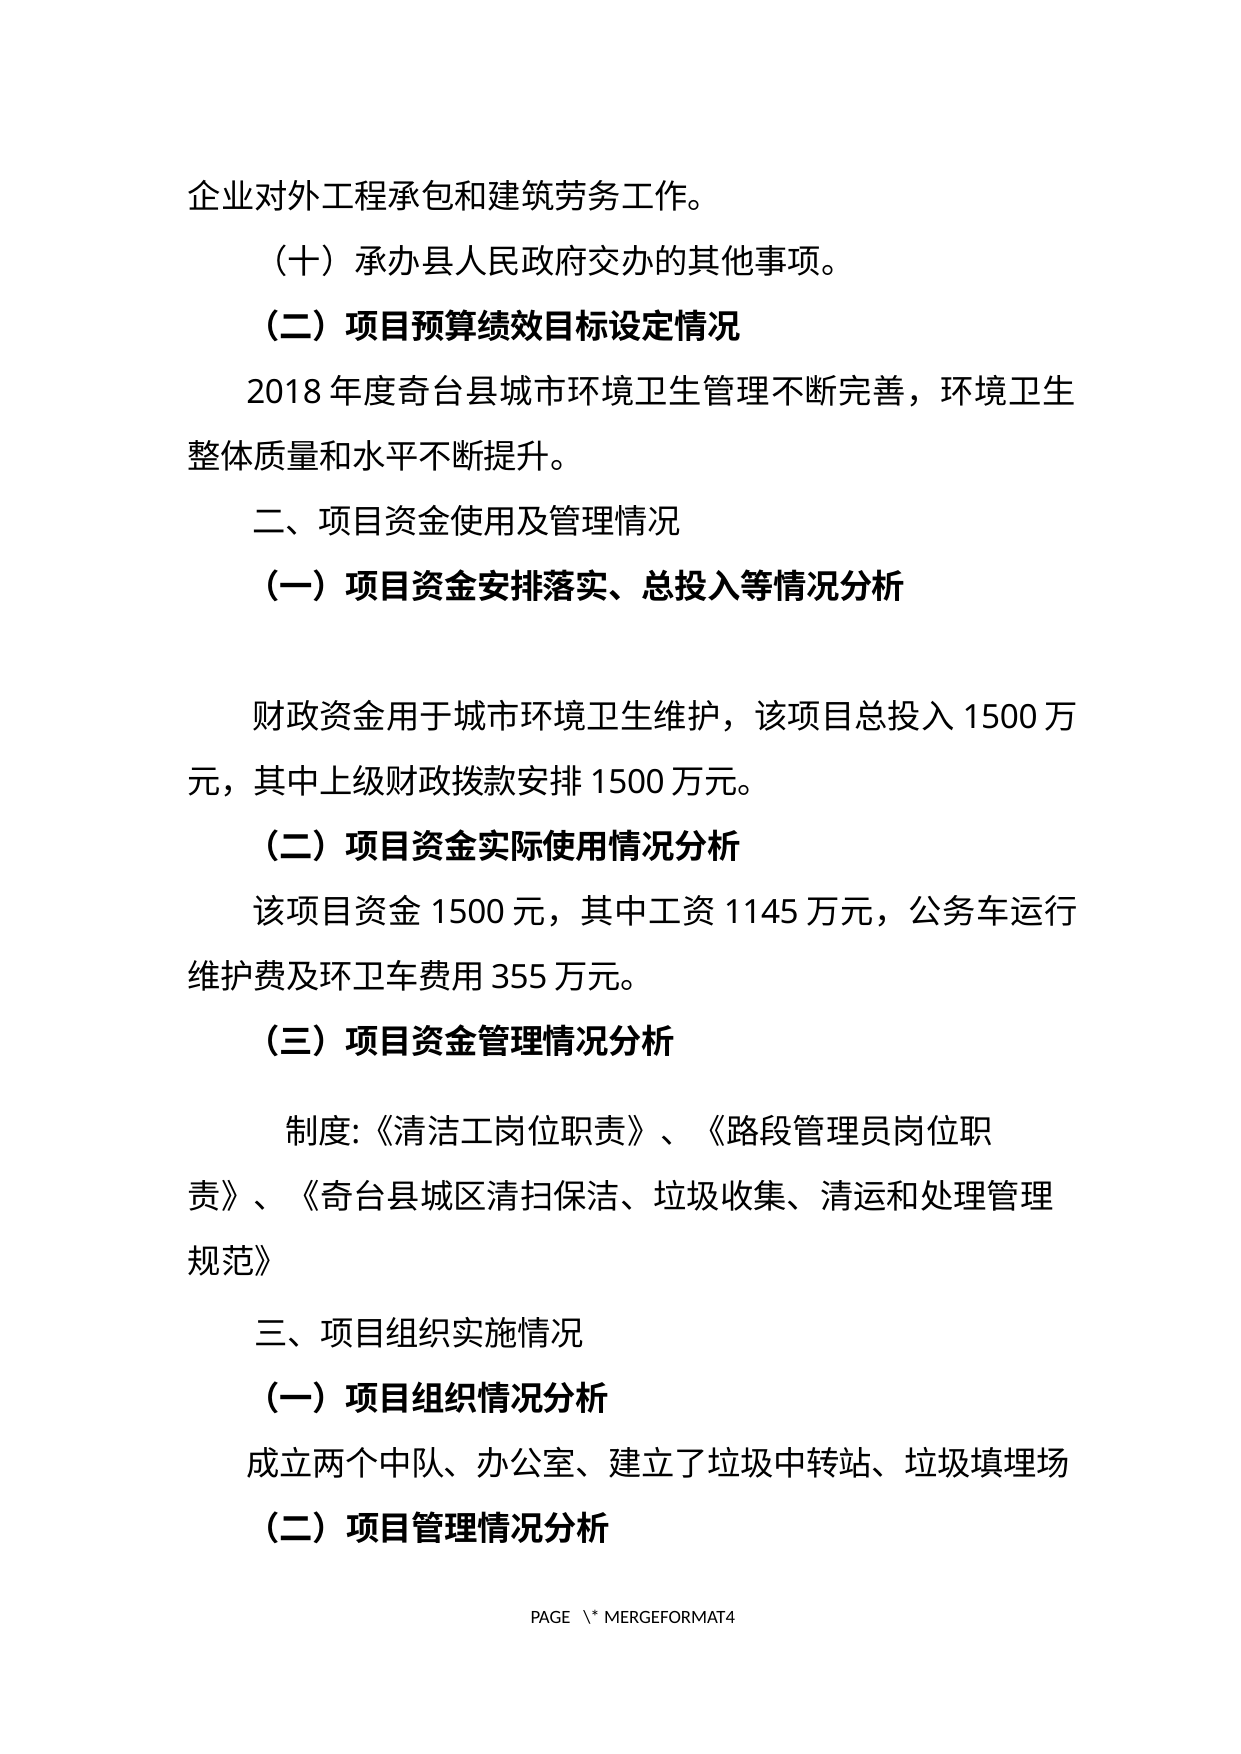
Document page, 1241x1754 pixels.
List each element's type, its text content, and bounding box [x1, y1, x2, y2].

text （一）项目资金安排落实、总投入等情况分析 [187, 552, 1078, 617]
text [187, 162, 1078, 227]
text （一）项目组织情况分析 [187, 1363, 1078, 1428]
text 该项目资金1500元，其中工资1145万元，公务车运行维护费及环卫车费用355万元。 [187, 877, 1078, 1007]
text 2018年度奇台县城市环境卫生管理不断完善，环境卫生整体质量和水平不断提升。 [187, 357, 1078, 487]
text （二）项目预算绩效目标设定情况 [187, 292, 1078, 357]
list 项目管理情况分析 [187, 1493, 1078, 1558]
text （三）项目资金管理情况分析 [187, 1007, 1078, 1072]
text （二）项目资金实际使用情况分析 [187, 812, 1078, 877]
text （十）承办县人民政府交办的其他事项。 [187, 227, 1078, 292]
subtitle 制度:《清洁工岗位职责》、《路段管理员岗位职责》、《奇台县城区清扫保洁、垃圾收集、清运和处理管理规范》 [187, 1097, 1078, 1292]
text 三、项目组织实施情况 [187, 1298, 1078, 1363]
text 二、项目资金使用及管理情况 [187, 487, 1078, 552]
text 成立两个中队、办公室、建立了垃圾中转站、垃圾填埋场 [187, 1428, 1078, 1493]
text 财政资金用于城市环境卫生维护，该项目总投入1500万元，其中上级财政拨款安排1500万元。 [187, 682, 1078, 812]
